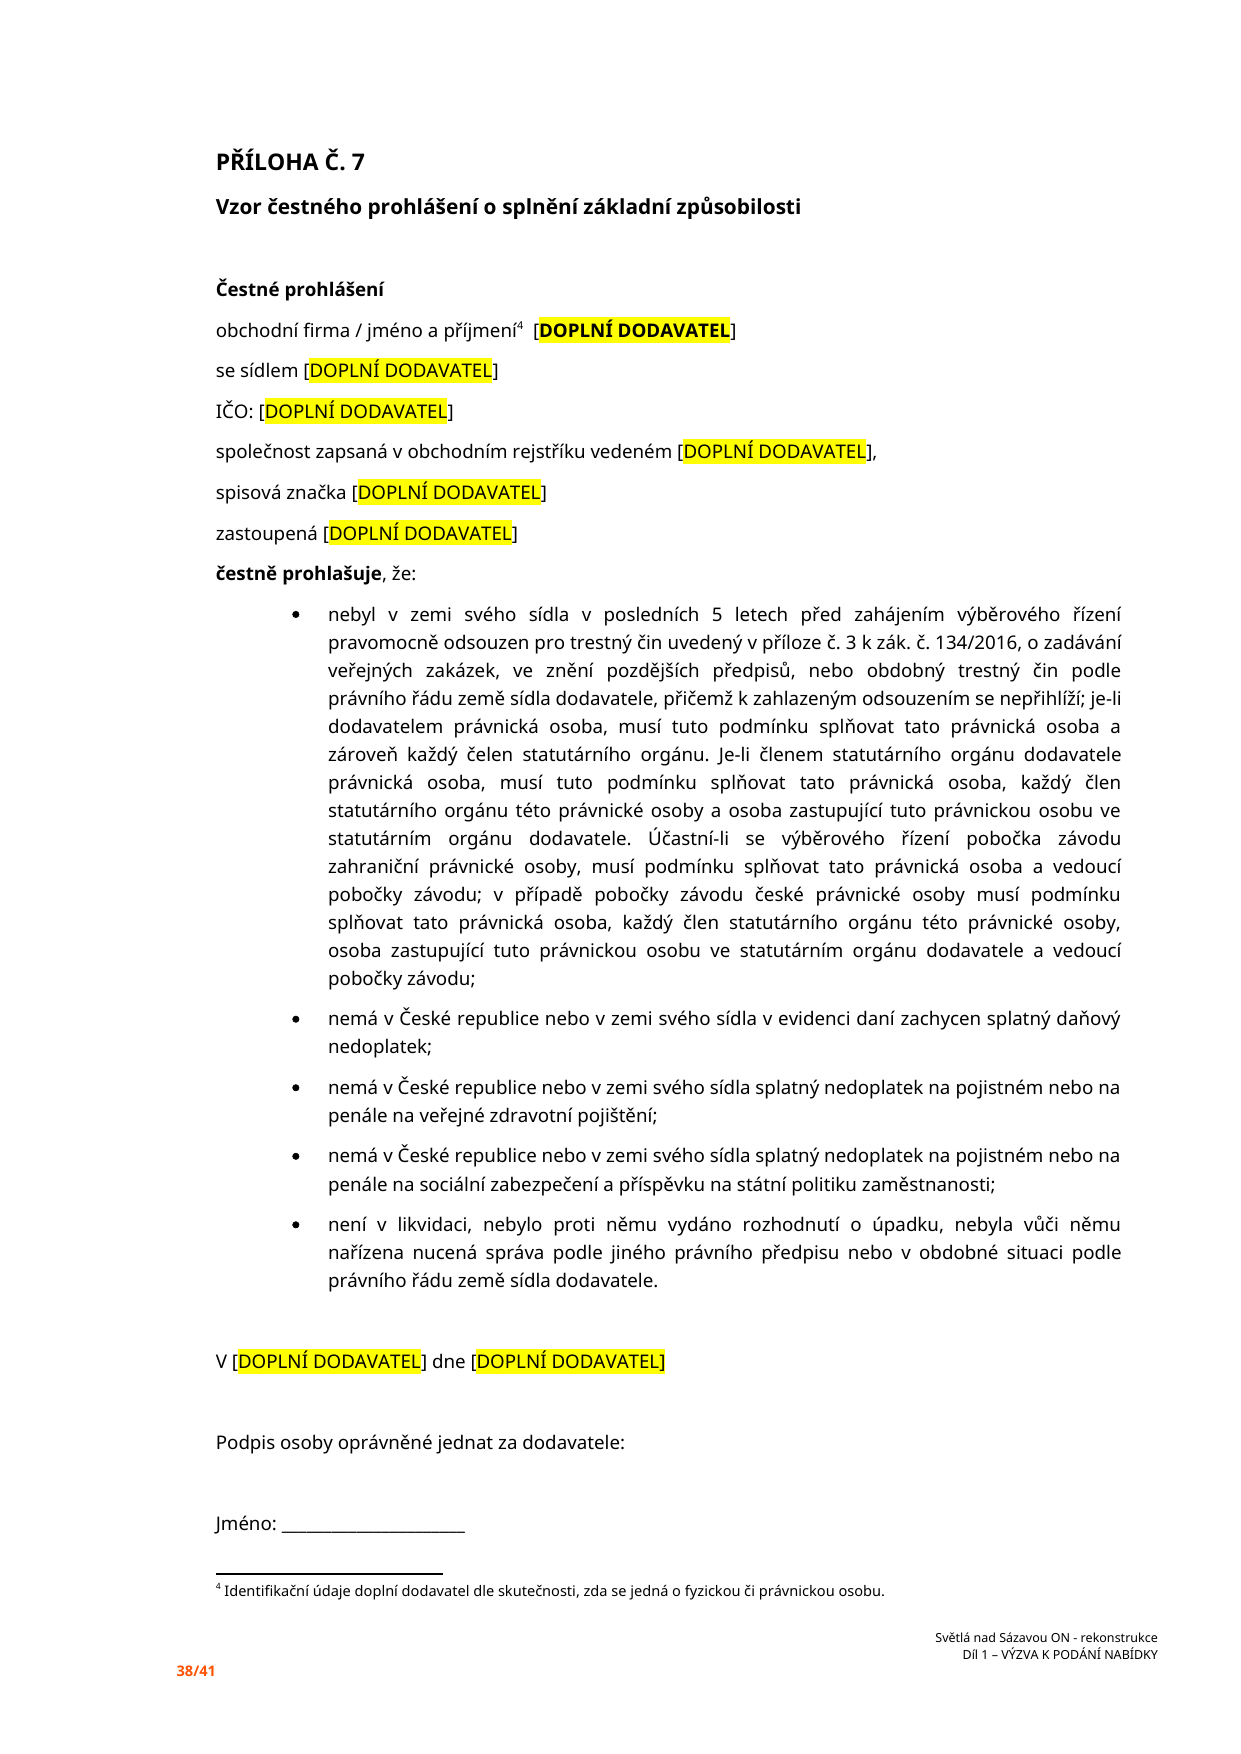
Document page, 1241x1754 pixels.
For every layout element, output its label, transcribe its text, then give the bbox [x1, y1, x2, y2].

text obchodní firma / jméno a příjmení [DOPLNÍ DODAVATEL] [216, 317, 539, 343]
text se sídlem [DOPLNÍ DODAVATEL] [492, 358, 1122, 383]
text se sídlem [DOPLNÍ DODAVATEL] [216, 358, 309, 383]
text zastoupená [DOPLNÍ DODAVATEL] [512, 520, 1122, 545]
text zastoupená [DOPLNÍ DODAVATEL] [216, 520, 329, 545]
text obchodní firma / jméno a příjmení [DOPLNÍ DODAVATEL] [730, 317, 1122, 343]
text IČO: [DOPLNÍ DODAVATEL] [447, 398, 1122, 424]
text Vzor čestného prohlášení o splnění základní způsobilosti [216, 192, 1122, 221]
text Čestné prohlášení [216, 277, 1122, 302]
text není v likvidaci, nebylo proti němu vydáno rozhodnutí o úpadku, nebyla vůči němu nařízena nucená správa podle jiného právního předpisu nebo v obdobné situaci podle právního řádu země sídla dodavatele. [292, 1211, 1122, 1293]
text společnost zapsaná v obchodním rejstříku vedeném [DOPLNÍ DODAVATEL], [866, 439, 1122, 464]
text Jméno: ______________________ [216, 1511, 1122, 1536]
text spisová značka [DOPLNÍ DODAVATEL] [541, 479, 1122, 505]
text nemá v České republice nebo v zemi svého sídla splatný nedoplatek na pojistném nebo na penále na sociální zabezpečení a příspěvku na státní politiku zaměstnanosti; [292, 1143, 1122, 1196]
text nebyl v zemi svého sídla v posledních 5 letech před zahájením výběrového řízení pravomocně odsouzen pro trestný čin uvedený v příloze č. 3 k zák. č. 134/2016, o zadávání veřejných zakázek, ve znění pozdějších předpisů, nebo obdobný trestný čin podle právního řádu země sídla dodavatele, přičemž k zahlazeným odsouzením se nepřihlíží; je-li dodavatelem právnická osoba, musí tuto podmínku splňovat tato právnická osoba a zároveň každý čelen statutárního orgánu. Je-li členem statutárního orgánu dodavatele právnická osoba, musí tuto podmínku splňovat tato právnická osoba, každý člen statutárního orgánu této právnické osoby a osoba zastupující tuto právnickou osobu ve statutárním orgánu dodavatele. Účastní-li se výběrového řízení pobočka závodu zahraniční právnické osoby, musí podmínku splňovat tato právnická osoba a vedoucí pobočky závodu; v případě pobočky závodu české právnické osoby musí podmínku splňovat tato právnická osoba, každý člen statutárního orgánu této právnické osoby, osoba zastupující tuto právnickou osobu ve statutárním orgánu dodavatele a vedoucí pobočky závodu; [292, 601, 1122, 991]
text společnost zapsaná v obchodním rejstříku vedeném [DOPLNÍ DODAVATEL], [216, 439, 683, 464]
text Podpis osoby oprávněné jednat za dodavatele: [216, 1429, 1122, 1455]
text V [DOPLNÍ DODAVATEL] dne [DOPLNÍ DODAVATEL] [216, 1348, 1122, 1374]
text nemá v České republice nebo v zemi svého sídla v evidenci daní zachycen splatný daňový nedoplatek; [292, 1006, 1122, 1059]
text nemá v České republice nebo v zemi svého sídla splatný nedoplatek na pojistném nebo na penále na veřejné zdravotní pojištění; [292, 1074, 1122, 1128]
text čestně prohlašuje, že: [216, 560, 1122, 586]
text spisová značka [DOPLNÍ DODAVATEL] [216, 479, 358, 505]
text Příloha č. 7 [216, 146, 1122, 177]
